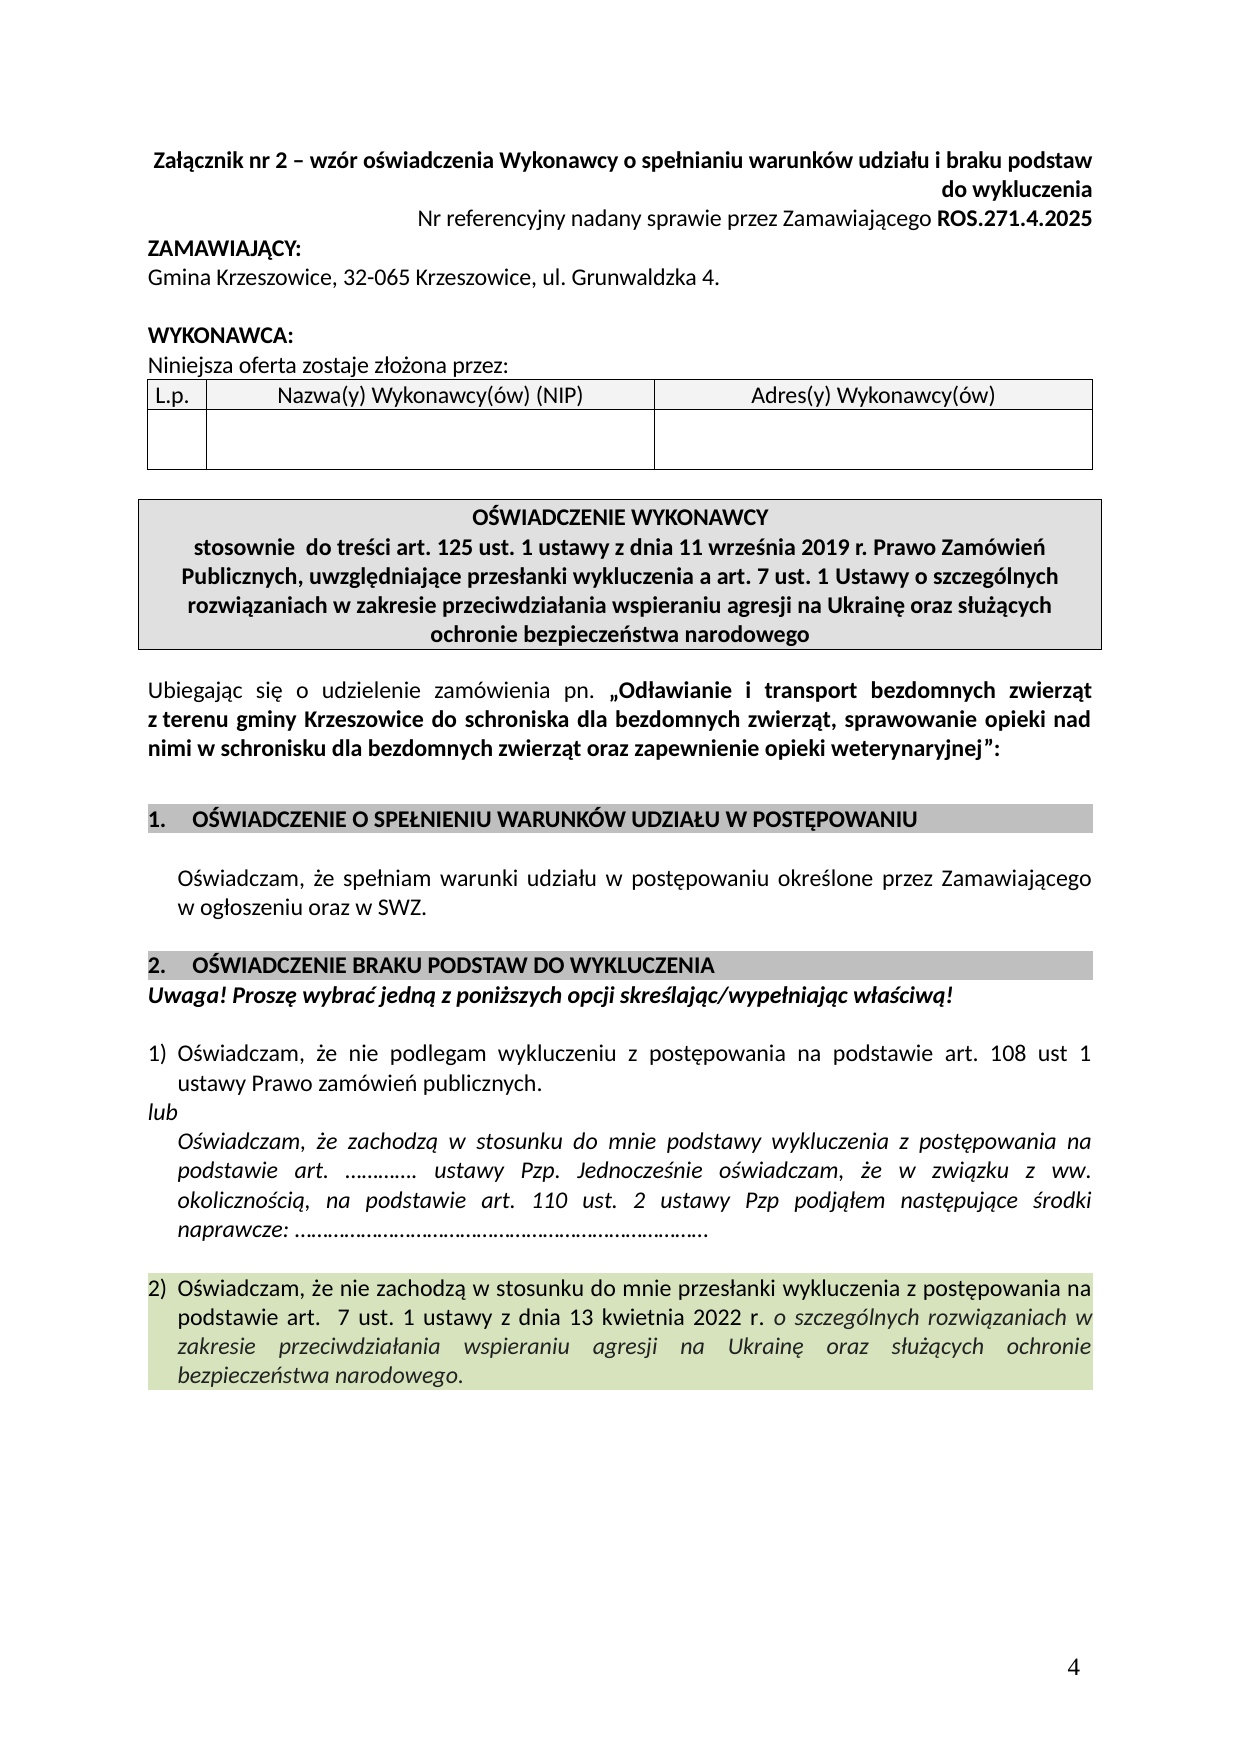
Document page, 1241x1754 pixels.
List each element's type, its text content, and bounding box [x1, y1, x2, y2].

table_header L.p. [148, 380, 206, 409]
text Oświadczam, że zachodzą w stosunku do mnie podstawy wykluczenia z postępowania na podstawie art. …………. ustawy Pzp. Jednocześnie oświadczam, że w związku z ww. okolicznością, na podstawie art. 110 ust. 2 ustawy Pzp podjąłem następujące środki naprawcze: ………………………………………………………………… [177, 1126, 1093, 1243]
list Oświadczam, że spełniam warunki udziału w postępowaniu określone przez Zamawiającego w ogłoszeniu oraz w SWZ. [177, 863, 1093, 921]
table_header Nazwa(y) Wykonawcy(ów) (NIP) [207, 380, 654, 409]
text lub [148, 1097, 1093, 1126]
text OŚWIADCZENIE WYKONAWCY [139, 500, 1101, 528]
list Oświadczam, że nie zachodzą w stosunku do mnie przesłanki wykluczenia z postępowania na podstawie art. 7 ust. 1 ustawy z dnia 13 kwietnia 2022 r. o szczególnych rozwiązaniach w zakresie przeciwdziałania wspieraniu agresji na Ukrainę oraz służących ochronie bezpieczeństwa narodowego. [148, 1273, 1093, 1390]
table_cell [148, 410, 206, 469]
text Gmina Krzeszowice, 32-065 Krzeszowice, ul. Grunwaldzka 4. [148, 262, 1093, 291]
list Oświadczam, że nie podlegam wykluczeniu z postępowania na podstawie art. 108 ust 1 ustawy Prawo zamówień publicznych. [148, 1038, 1093, 1097]
text Ubiegając się o udzielenie zamówienia pn. „Odławianie i transport bezdomnych zwierząt z terenu gminy Krzeszowice do schroniska dla bezdomnych zwierząt, sprawowanie opieki nad nimi w schronisku dla bezdomnych zwierząt oraz zapewnienie opieki weterynaryjnej”: [148, 675, 1093, 762]
text WYKONAWCA: [148, 320, 1093, 350]
table_header Adres(y) Wykonawcy(ów) [655, 380, 1092, 409]
text ZAMAWIAJĄCY: [148, 233, 1093, 262]
text Nr referencyjny nadany sprawie przez Zamawiającego ROS.271.4.2025 [148, 203, 1093, 233]
text stosownie do treści art. 125 ust. 1 ustawy z dnia 11 września 2019 r. Prawo Zamówień Publicznych, uwzględniające przesłanki wykluczenia a art. 7 ust. 1 Ustawy o szczególnych rozwiązaniach w zakresie przeciwdziałania wspieraniu agresji na Ukrainę oraz służących ochronie bezpieczeństwa narodowego [139, 528, 1101, 649]
table_cell [655, 410, 1092, 469]
table_cell [207, 410, 654, 469]
text Załącznik nr 2 – wzór oświadczenia Wykonawcy o spełnianiu warunków udziału i braku podstaw do wykluczenia [148, 145, 1093, 203]
text Uwaga! Proszę wybrać jedną z poniższych opcji skreślając/wypełniając właściwą! [148, 980, 1093, 1009]
list OŚWIADCZENIE O SPEŁNIENIU WARUNKÓW UDZIAŁU W POSTĘPOWANIU [148, 804, 1093, 833]
list OŚWIADCZENIE BRAKU PODSTAW DO WYKLUCZENIA [148, 951, 1093, 980]
text Niniejsza oferta zostaje złożona przez: [148, 350, 1093, 379]
